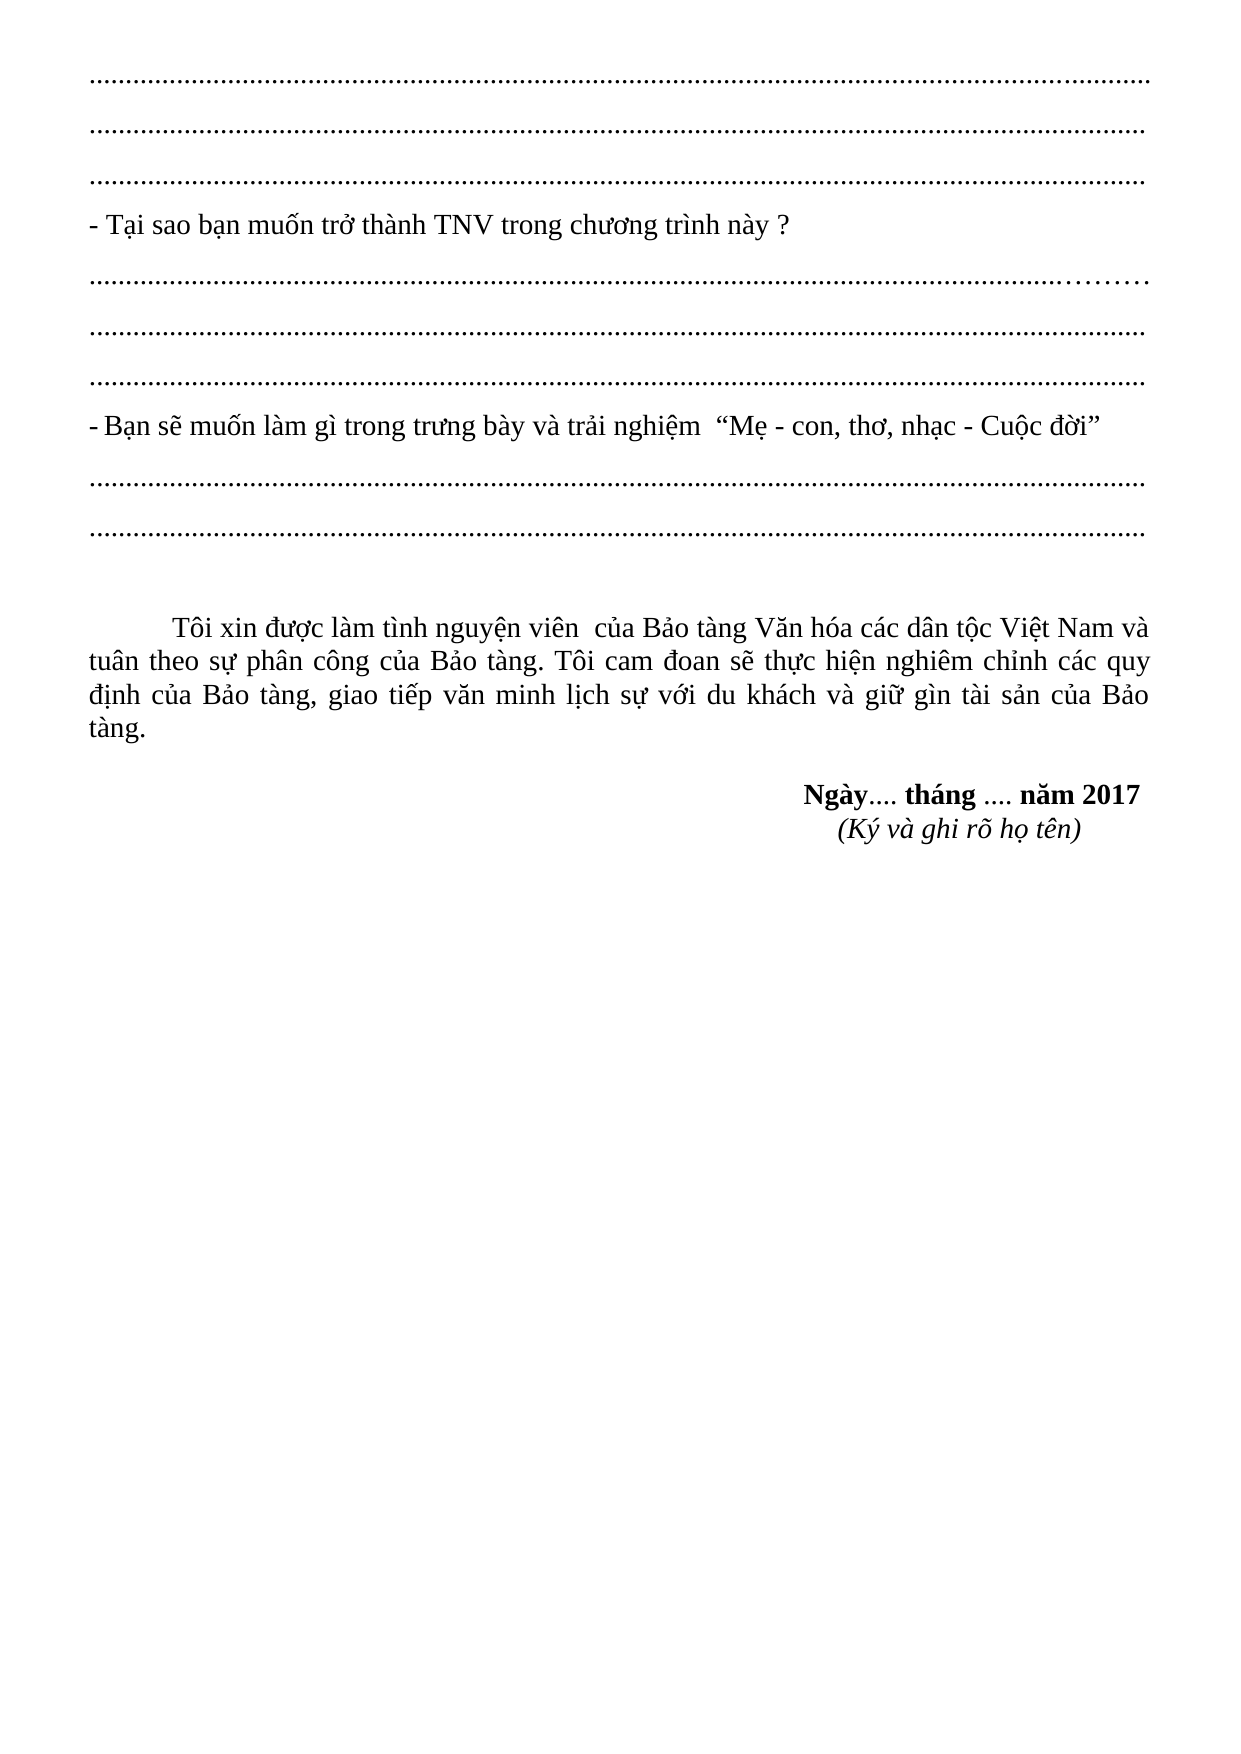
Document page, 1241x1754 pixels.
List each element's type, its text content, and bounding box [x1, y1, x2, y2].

text ……… [89, 257, 1152, 291]
text Ngày.... tháng .... năm 2017 [89, 777, 1152, 811]
text ............ [89, 56, 1152, 90]
text - Tại sao bạn muốn trở thành TNV trong chương trình này ? [89, 207, 1152, 241]
list .................................................................................................................................................................................................................................................................................................. [89, 459, 1152, 543]
text (Ký và ghi rõ họ tên) [89, 811, 1152, 844]
text Tôi xin được làm tình nguyện viên của Bảo tàng Văn hóa các dân tộc Việt Nam và tuân theo sự phân công của Bảo tàng. Tôi cam đoan sẽ thực hiện nghiêm chỉnh các quy định của Bảo tàng, giao tiếp văn minh lịch sự với du khách và giữ gìn tài sản của Bảo tàng. [89, 610, 1152, 744]
list Bạn sẽ muốn làm gì trong trưng bày và trải nghiệm “Mẹ - con, thơ, nhạc - Cuộc đời” [89, 408, 1152, 442]
